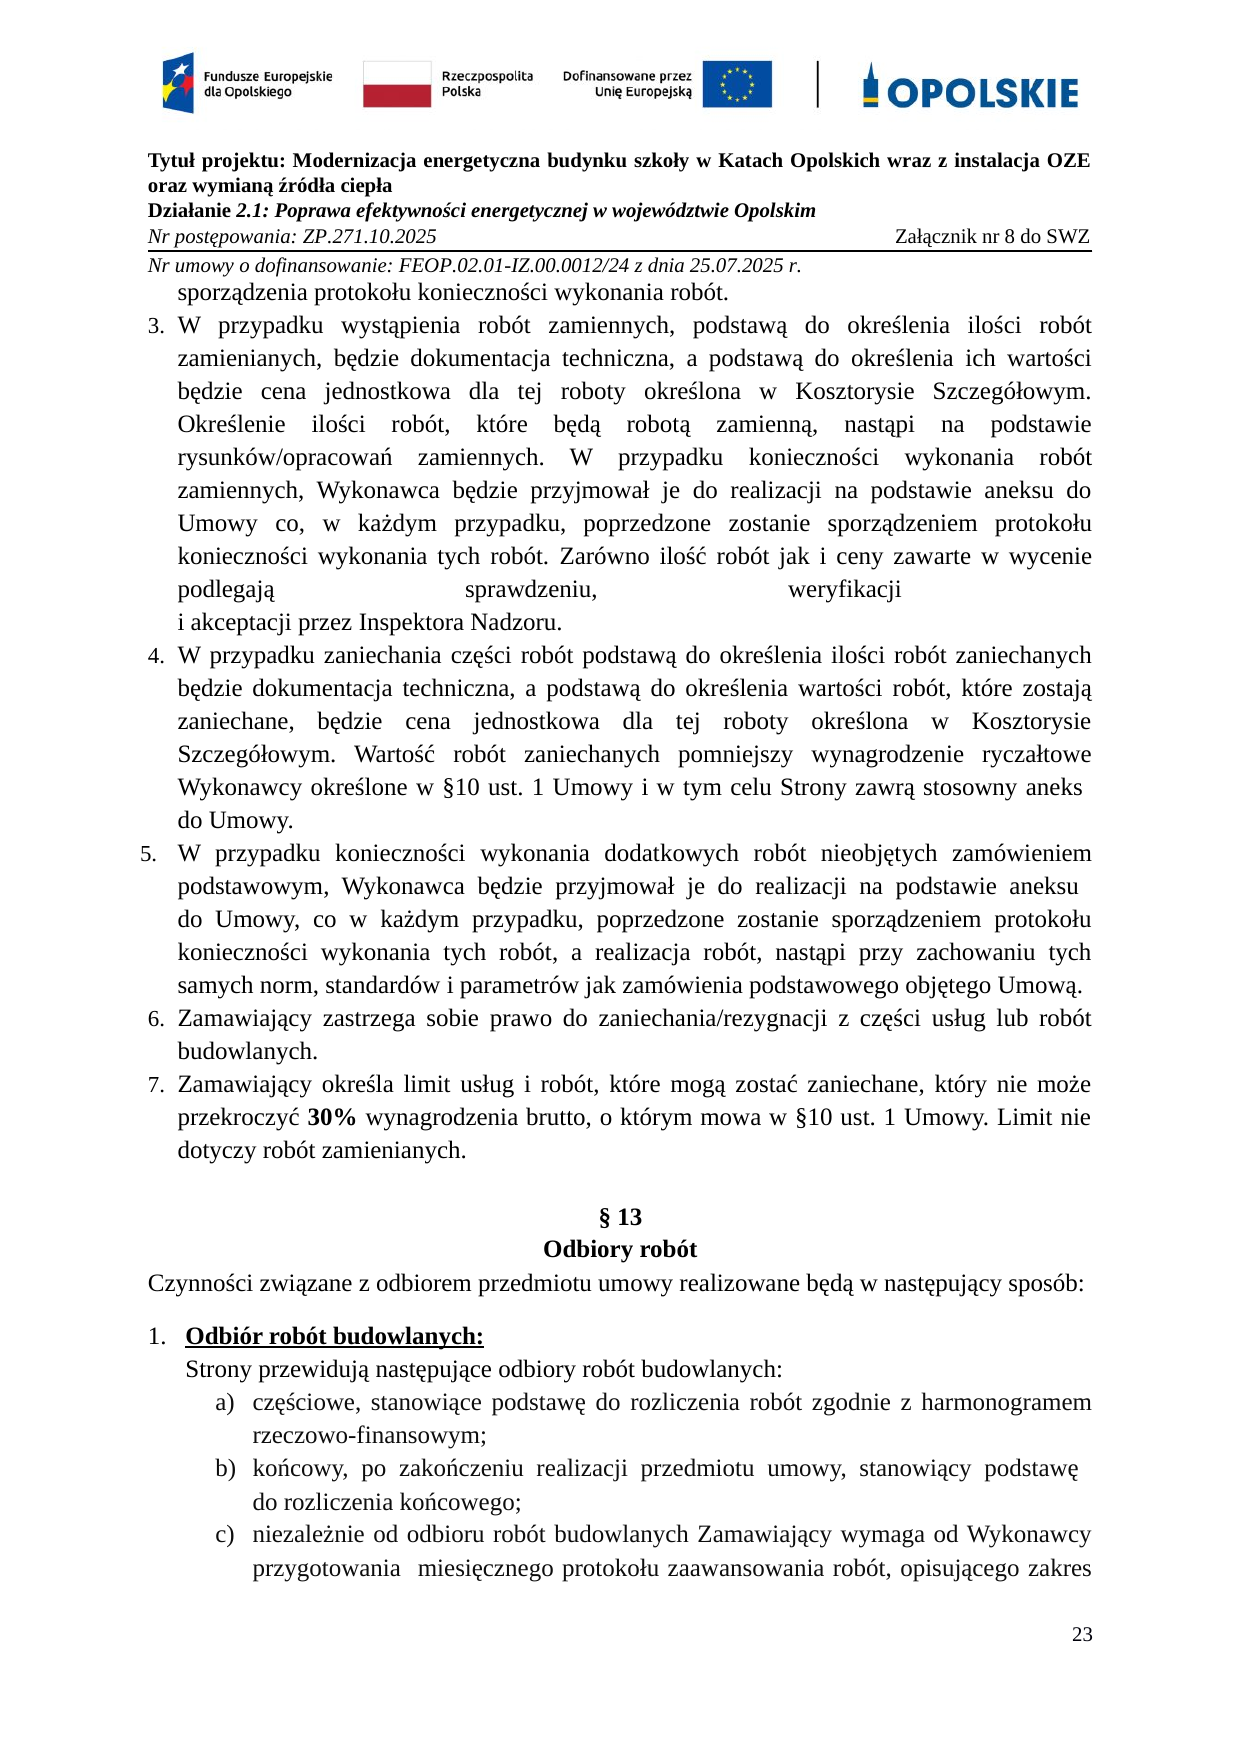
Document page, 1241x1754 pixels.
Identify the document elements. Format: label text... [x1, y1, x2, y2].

text Strony przewidują następujące odbiory robót budowlanych: [185, 1354, 1092, 1383]
list częściowe, stanowiące podstawę do rozliczenia robót zgodnie z harmonogramem rzeczowo-finansowym; [215, 1387, 1092, 1449]
list Odbiór robót budowlanych: [148, 1321, 1092, 1350]
list Zamawiający określa limit usług i robót, które mogą zostać zaniechane, który nie może przekroczyć 30% wynagrodzenia brutto, o którym mowa w §10 ust. 1 Umowy. Limit nie dotyczy robót zamienianych. [148, 1069, 1092, 1164]
list końcowy, po zakończeniu realizacji przedmiotu umowy, stanowiący podstawę do rozliczenia końcowego; [215, 1453, 1092, 1515]
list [215, 1519, 1092, 1581]
text Odbiory robót [148, 1234, 1092, 1263]
picture [147, 32, 1093, 130]
text Czynności związane z odbiorem przedmiotu umowy realizowane będą w następujący sposób: [148, 1268, 1092, 1296]
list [148, 277, 1092, 306]
text § 13 [148, 1202, 1092, 1230]
list Zamawiający zastrzega sobie prawo do zaniechania/rezygnacji z części usług lub robót budowlanych. [148, 1003, 1092, 1065]
list W przypadku zaniechania części robót podstawą do określenia ilości robót zaniechanych będzie dokumentacja techniczna, a podstawą do określenia wartości robót, które zostają zaniechane, będzie cena jednostkowa dla tej roboty określona w Kosztorysie Szczegółowym. Wartość robót zaniechanych pomniejszy wynagrodzenie ryczałtowe Wykonawcy określone w §10 ust. 1 Umowy i w tym celu Strony zawrą stosowny aneks do Umowy. [148, 640, 1092, 834]
list W przypadku wystąpienia robót zamiennych, podstawą do określenia ilości robót zamienianych, będzie dokumentacja techniczna, a podstawą do określenia ich wartości będzie cena jednostkowa dla tej roboty określona w Kosztorysie Szczegółowym. Określenie ilości robót, które będą robotą zamienną, nastąpi na podstawie rysunków/opracowań zamiennych. W przypadku konieczności wykonania robót zamiennych, Wykonawca będzie przyjmował je do realizacji na podstawie aneksu do Umowy co, w każdym przypadku, poprzedzone zostanie sporządzeniem protokołu konieczności wykonania tych robót. Zarówno ilość robót jak i ceny zawarte w wycenie podlegają sprawdzeniu, weryfikacji i akceptacji przez Inspektora Nadzoru. [148, 310, 1092, 636]
list W przypadku konieczności wykonania dodatkowych robót nieobjętych zamówieniem podstawowym, Wykonawca będzie przyjmował je do realizacji na podstawie aneksu do Umowy, co w każdym przypadku, poprzedzone zostanie sporządzeniem protokołu konieczności wykonania tych robót, a realizacja robót, nastąpi przy zachowaniu tych samych norm, standardów i parametrów jak zamówienia podstawowego objętego Umową. [140, 838, 1092, 999]
